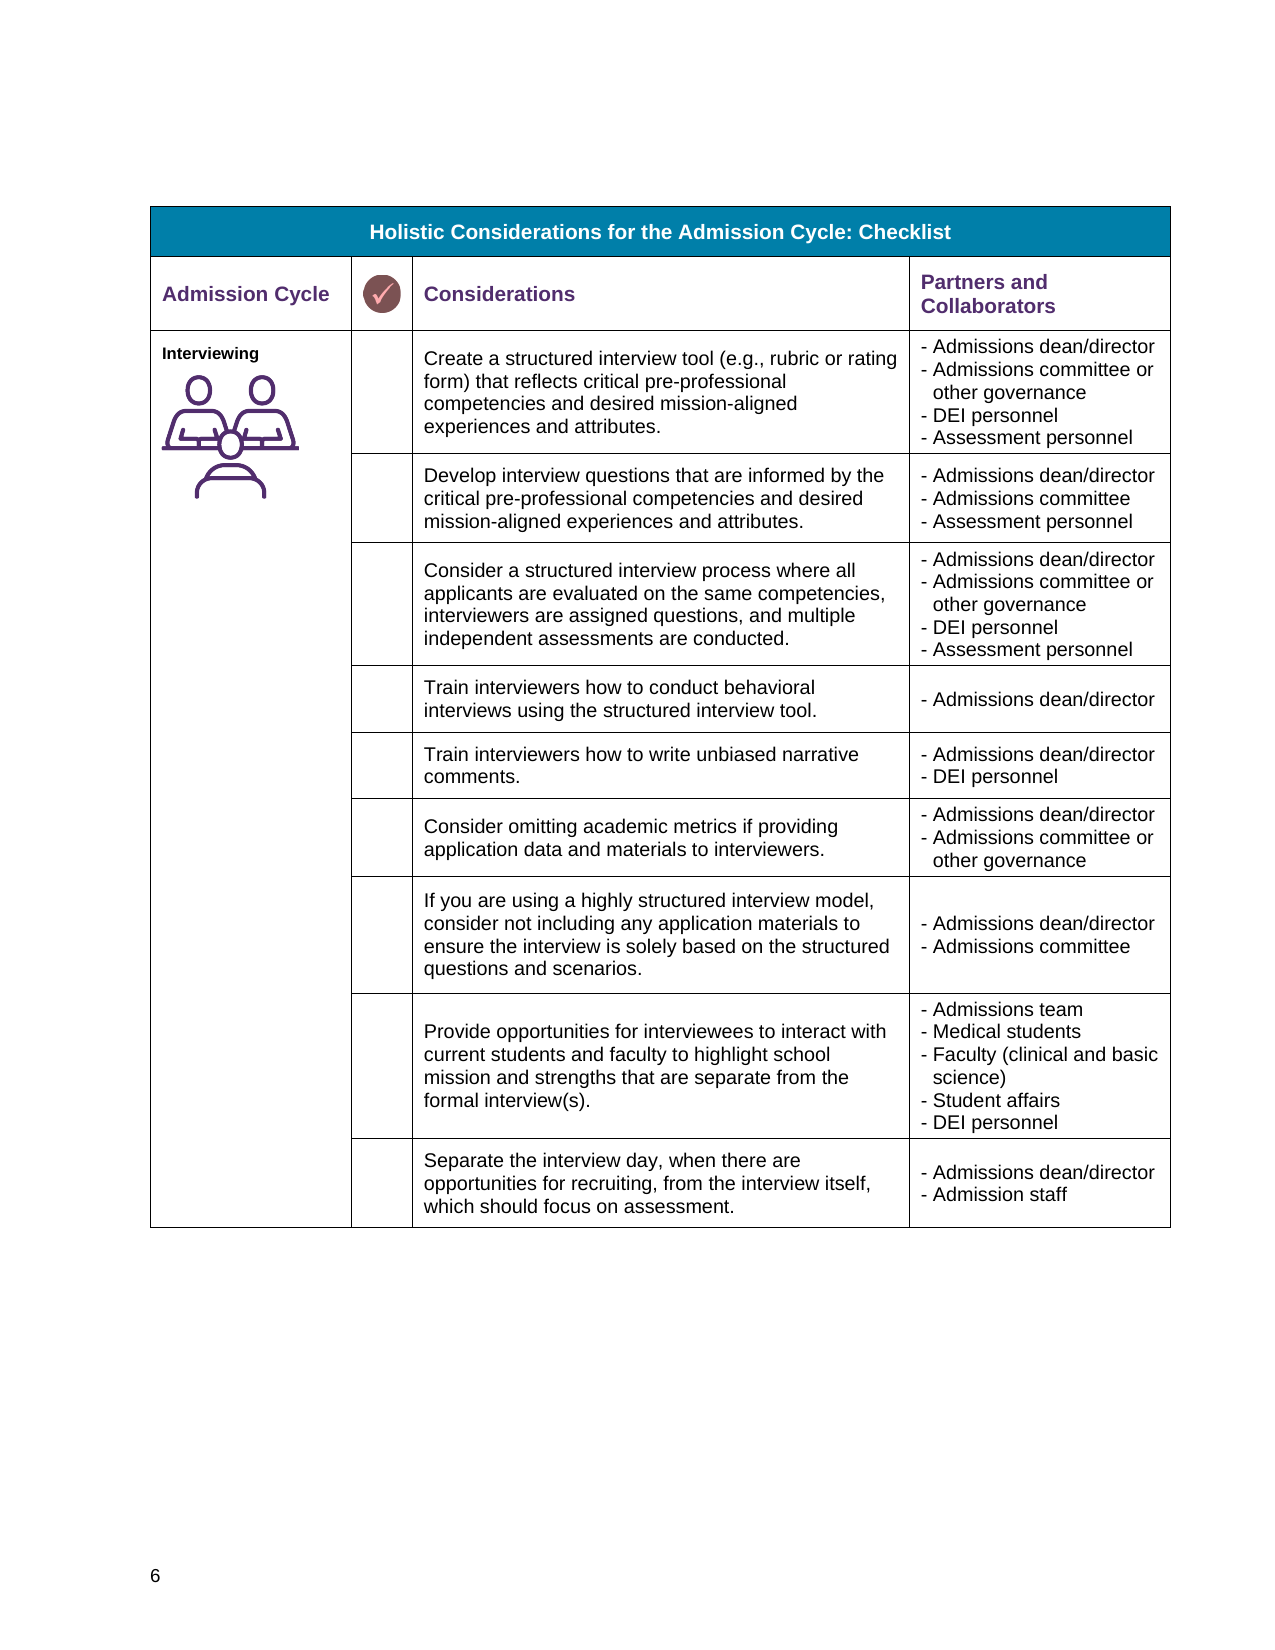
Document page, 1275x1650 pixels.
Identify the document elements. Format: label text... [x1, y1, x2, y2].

table_cell Train interviewers how to write unbiased narrative comments. [413, 733, 909, 798]
table_cell [352, 799, 412, 876]
table_header Holistic Considerations for the Admission Cycle: Checklist [151, 207, 1170, 256]
table_cell [352, 994, 412, 1138]
table_cell Admissions dean/director Admissions committee or other governance DEI personnel Assessment personnel [910, 543, 1170, 665]
table_cell Admissions dean/director DEI personnel [910, 733, 1170, 798]
table_cell Separate the interview day, when there are opportunities for recruiting, from the interview itself, which should focus on assessment. [413, 1139, 909, 1227]
table_cell [352, 543, 412, 665]
table_cell Admission Cycle [151, 257, 351, 330]
table_cell [352, 331, 412, 453]
picture [161, 375, 299, 499]
table_cell Admissions dean/director Admissions committee or other governance DEI personnel Assessment personnel [910, 331, 1170, 453]
table_cell Admissions dean/director Admissions committee Assessment personnel [910, 454, 1170, 542]
table_cell Admissions dean/director Admission staff [910, 1139, 1170, 1227]
table_cell [352, 666, 412, 732]
table_cell Consider omitting academic metrics if providing application data and materials to interviewers. [413, 799, 909, 876]
table_cell Admissions team Medical students Faculty (clinical and basic science) Student affairs DEI personnel [910, 994, 1170, 1138]
table_cell [352, 257, 412, 330]
table_cell Consider a structured interview process where all applicants are evaluated on the same competencies, interviewers are assigned questions, and multiple independent assessments are conducted. [413, 543, 909, 665]
table_cell Create a structured interview tool (e.g., rubric or rating form) that reflects critical pre-professional competencies and desired mission-aligned experiences and attributes. [413, 331, 909, 453]
table_cell Partners and Collaborators [910, 257, 1170, 330]
table_cell [352, 733, 412, 798]
table_cell Admissions dean/director Admissions committee [910, 877, 1170, 992]
table_cell Train interviewers how to conduct behavioral interviews using the structured interview tool. [413, 666, 909, 732]
table_cell Admissions dean/director [910, 666, 1170, 732]
table_cell Admissions dean/director Admissions committee or other governance [910, 799, 1170, 876]
table_cell [352, 877, 412, 992]
table_cell Provide opportunities for interviewees to interact with current students and faculty to highlight school mission and strengths that are separate from the formal interview(s). [413, 994, 909, 1138]
table_cell Interviewing [151, 331, 351, 1227]
table_cell Considerations [413, 257, 909, 330]
table_cell [352, 1139, 412, 1227]
table_cell Develop interview questions that are informed by the critical pre-professional competencies and desired mission-aligned experiences and attributes. [413, 454, 909, 542]
table_cell If you are using a highly structured interview model, consider not including any application materials to ensure the interview is solely based on the structured questions and scenarios. [413, 877, 909, 992]
table_cell [352, 454, 412, 542]
